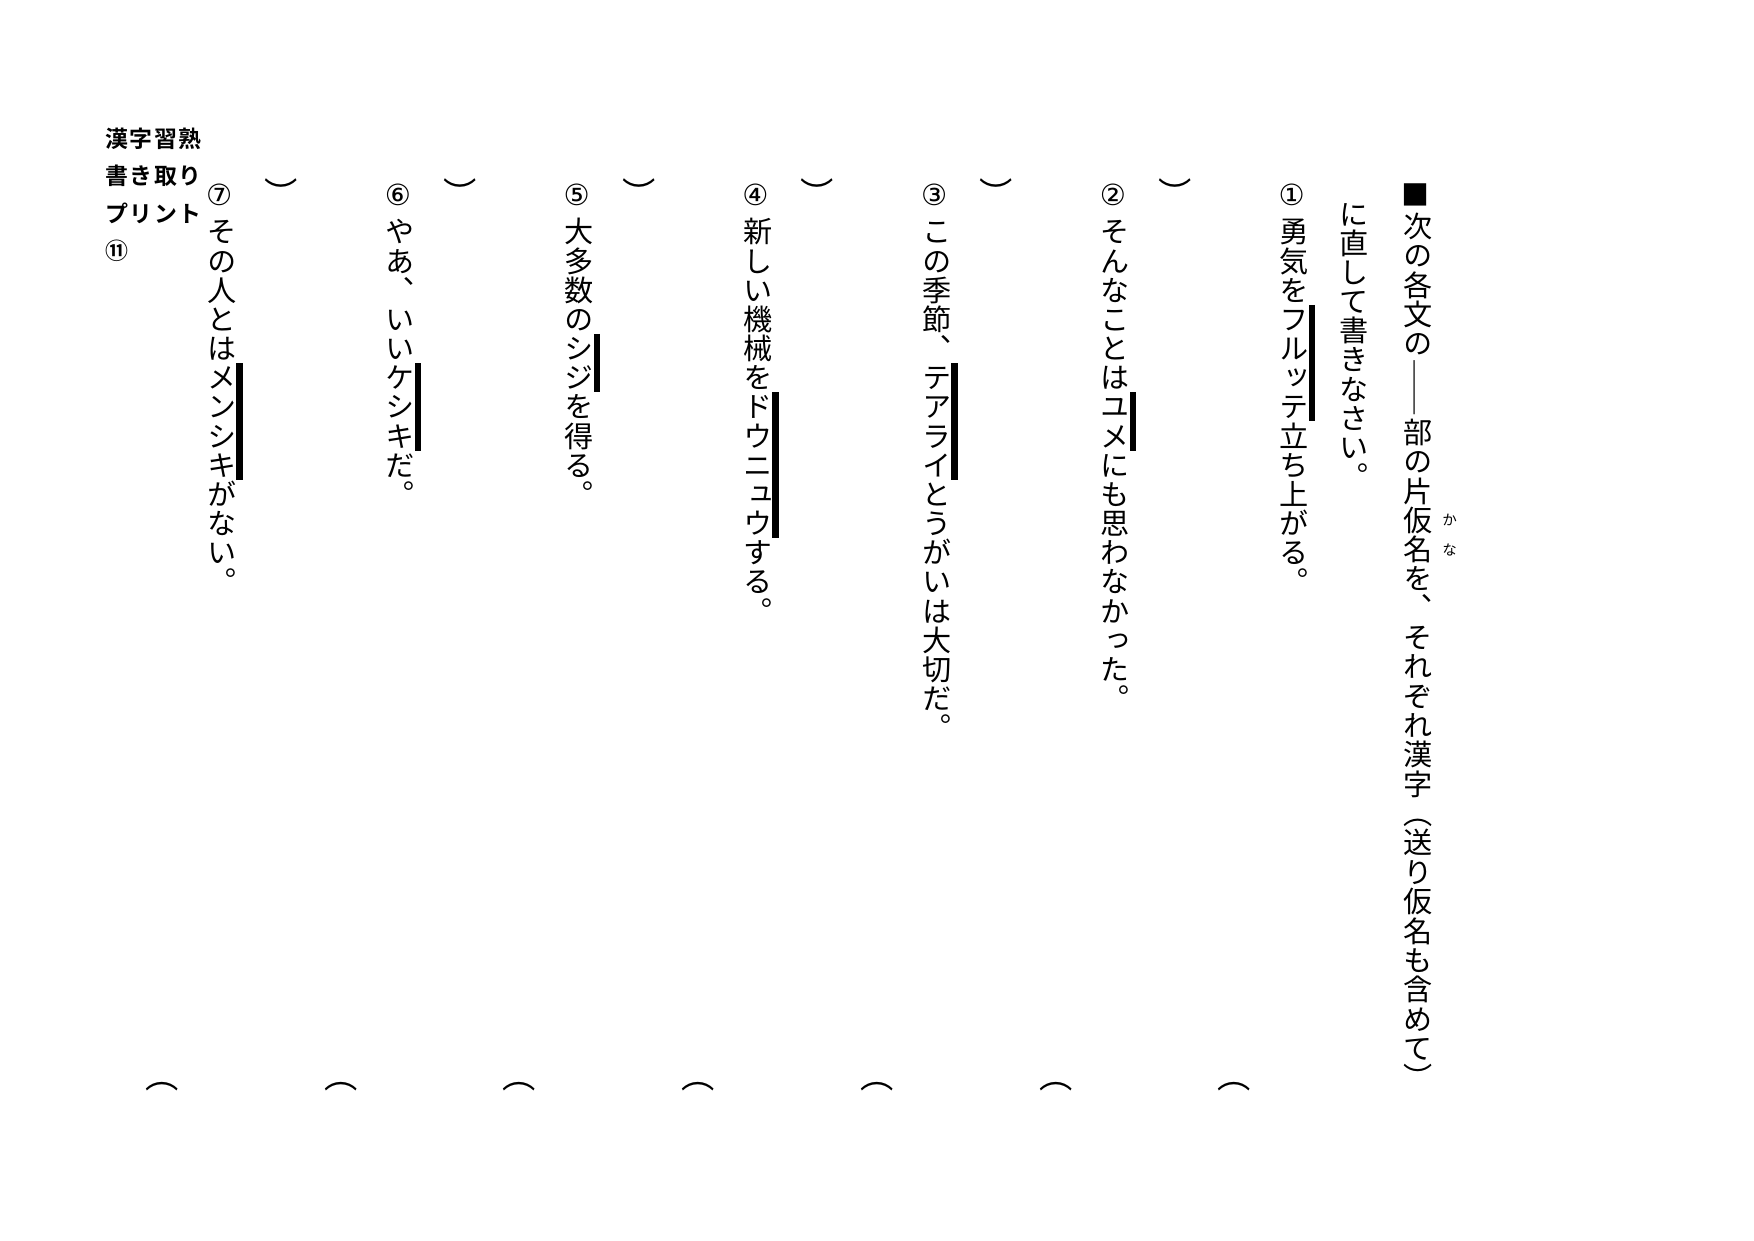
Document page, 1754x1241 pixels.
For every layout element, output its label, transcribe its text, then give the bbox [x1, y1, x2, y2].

text ③この季節、テアライとうがいは大切だ。 [907, 177, 966, 1092]
text ②そんなことはユメにも思わなかった。 [1086, 177, 1145, 1092]
text （ ） [966, 177, 1086, 1092]
text ⑥やあ、いいケシキだ。 [371, 177, 430, 1092]
text （ ） [788, 177, 907, 1092]
text （ ） [132, 177, 192, 1092]
text ④新しい機械をドウニュウする。 [728, 177, 788, 1092]
text （ ） [251, 177, 371, 1092]
text ⑤大多数のシジを得る。 [549, 177, 609, 1092]
text ①勇気をフルッテ立ち上がる。 [1264, 177, 1324, 1092]
text （ ） [1145, 177, 1264, 1092]
text ⑦その人とはメンシキがない。 [192, 177, 251, 1092]
text （ ） [609, 177, 728, 1092]
text （ ） [430, 177, 549, 1092]
text ■次の各文の――部の片を、それぞれ漢字（送り仮名も含めて）に直して書きなさい。 [1324, 177, 1473, 1092]
